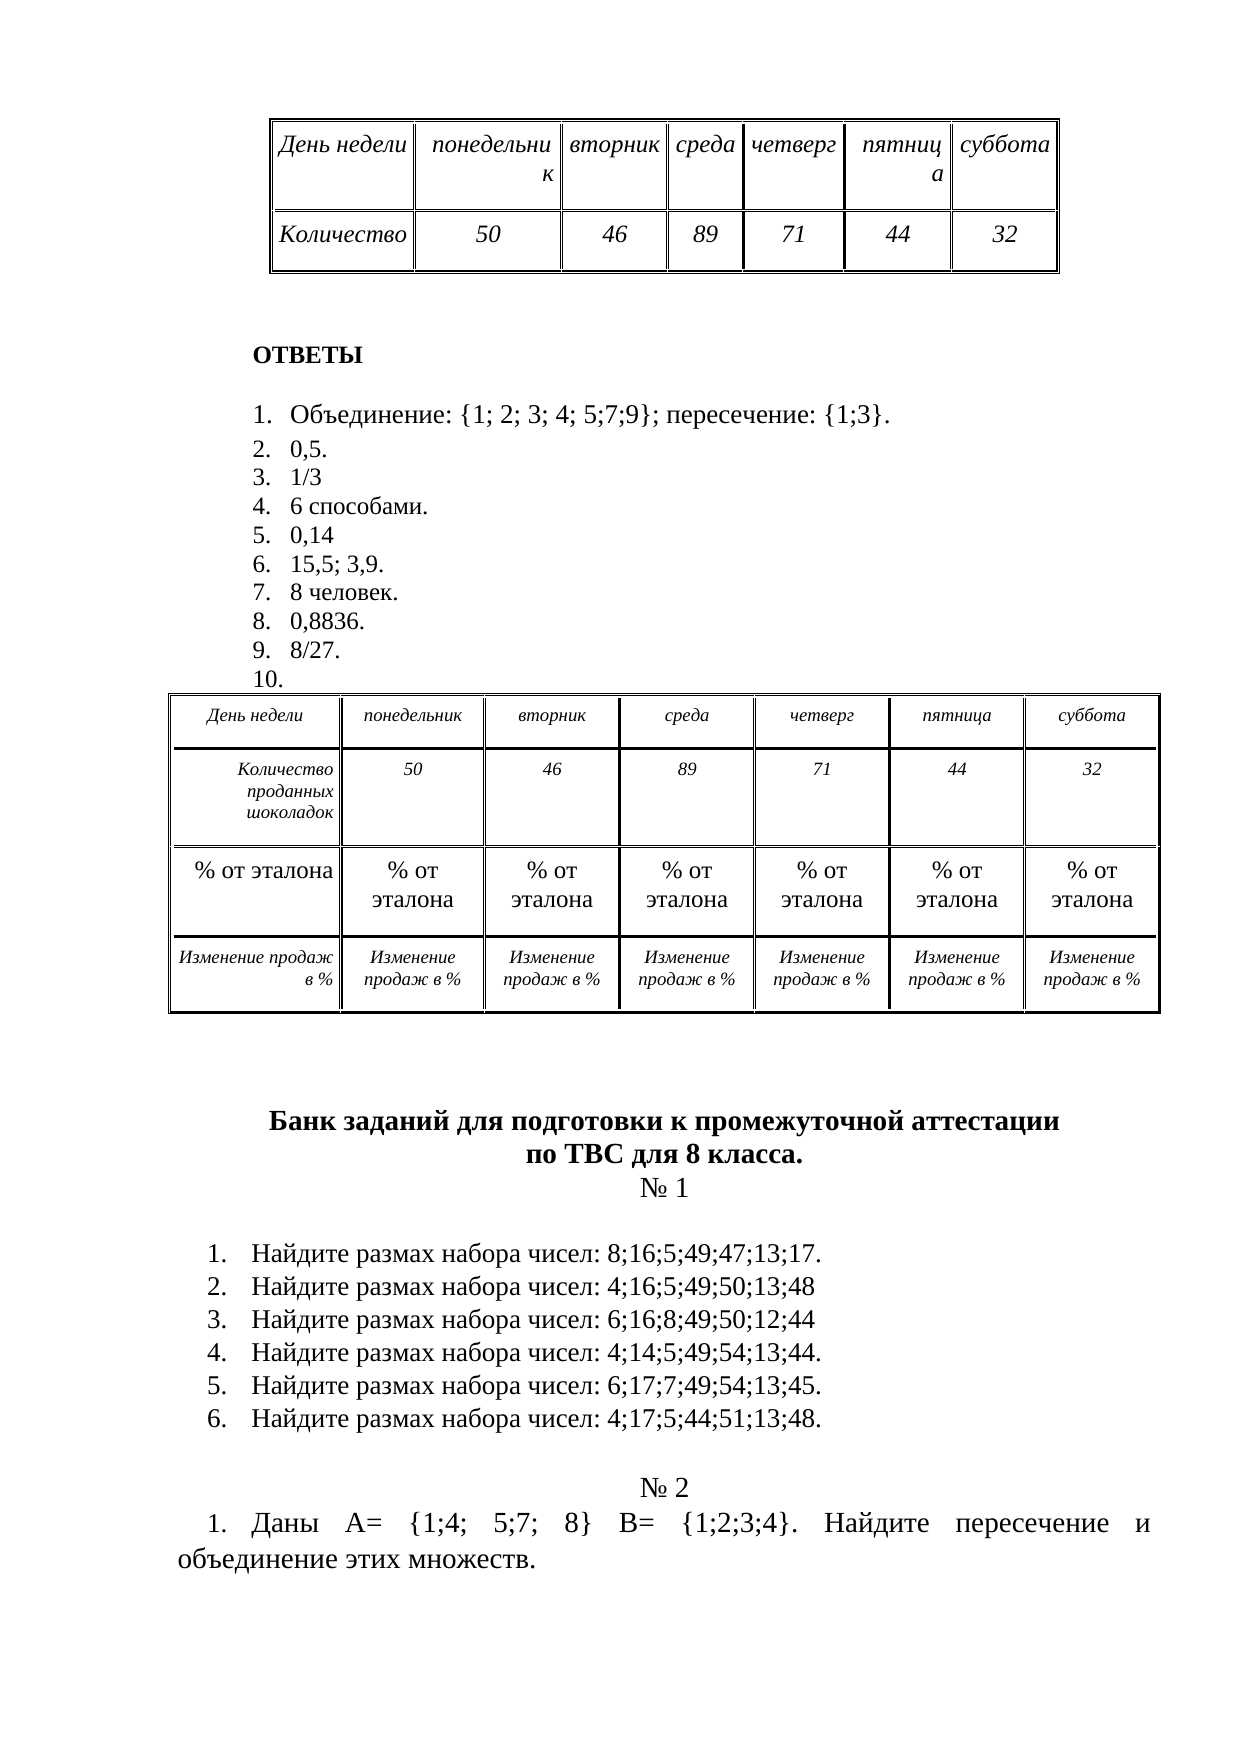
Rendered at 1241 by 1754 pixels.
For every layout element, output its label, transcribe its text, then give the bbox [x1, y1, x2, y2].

table_header вторник [485, 696, 619, 747]
table_header День недели [273, 122, 415, 208]
table_cell Изменение продаж в % [1025, 935, 1158, 1011]
table_cell 44 [891, 750, 1023, 844]
table_header понедельник [415, 122, 561, 208]
table_header понедельник [341, 696, 484, 747]
table_header пятница [844, 122, 952, 208]
table_cell % от эталона [621, 848, 753, 935]
list 0,14 [252, 520, 1152, 549]
table_header вторник [561, 122, 667, 208]
table_cell 89 [621, 750, 753, 844]
table_header четверг [755, 696, 889, 747]
table_header суббота [1025, 696, 1158, 747]
list Найдите размах набора чисел: 6;16;8;49;50;12;44 [177, 1303, 1152, 1334]
list Найдите размах набора чисел: 6;17;7;49;54;13;45. [177, 1369, 1152, 1400]
list 0,8836. [252, 606, 1152, 635]
table_cell % от эталона [486, 848, 618, 935]
list Найдите размах набора чисел: 4;16;5;49;50;13;48 [177, 1270, 1152, 1301]
table_cell Изменение продаж в % [755, 938, 889, 1011]
list Объединение: {1; 2; 3; 4; 5;7;9}; пересечение: {1;3}. [252, 398, 1152, 429]
table_cell 89 [668, 212, 743, 270]
table_header пятница [889, 696, 1024, 747]
table_cell 46 [561, 212, 667, 270]
list 8 человек. [252, 577, 1152, 606]
list Даны А= {1;4; 5;7; 8} В= {1;2;3;4}. Найдите пересечение и объединение этих множеств. [177, 1506, 1152, 1575]
table_cell Изменение продаж в % [171, 935, 341, 1011]
table_cell 32 [1026, 747, 1158, 844]
table_cell % от эталона [343, 848, 483, 935]
list Найдите размах набора чисел: 4;14;5;49;54;13;44. [177, 1336, 1152, 1367]
text по ТВС для 8 класса. [177, 1136, 1152, 1170]
table_cell Изменение продаж в % [341, 938, 484, 1011]
list Найдите размах набора чисел: 4;17;5;44;51;13;48. [177, 1402, 1152, 1433]
table_cell % от эталона [1026, 845, 1159, 935]
table_cell Количество проданных шоколадок [171, 747, 339, 844]
table_cell 32 [952, 209, 1057, 270]
table_cell 71 [756, 750, 888, 844]
table_cell 50 [415, 212, 561, 270]
table_cell % от эталона [891, 848, 1023, 935]
list 6 способами. [252, 491, 1152, 520]
text Банк заданий для подготовки к промежуточной аттестации [177, 1103, 1152, 1136]
table_header День недели [171, 694, 341, 747]
list 8/27. [252, 635, 1152, 664]
list Найдите размах набора чисел: 8;16;5;49;47;13;17. [177, 1237, 1152, 1268]
list 0,5. [252, 434, 1152, 462]
list 1/3 [252, 462, 1152, 491]
table_cell Изменение продаж в % [485, 938, 619, 1011]
table_header суббота [952, 122, 1056, 208]
table_cell 46 [486, 750, 618, 844]
list ОТВЕТЫ [252, 341, 1152, 369]
table_header четверг [743, 120, 844, 208]
table_cell 44 [844, 212, 952, 270]
table_header среда [668, 120, 743, 208]
table_cell Изменение продаж в % [619, 938, 754, 1011]
table_cell Изменение продаж в % [889, 938, 1024, 1011]
table_cell Количество [273, 209, 415, 270]
table_cell 71 [743, 212, 844, 270]
text № 1 [177, 1170, 1152, 1203]
table_cell 50 [343, 750, 483, 844]
table_header среда [619, 696, 754, 747]
text № 2 [177, 1470, 1152, 1504]
table_cell % от эталона [756, 848, 888, 935]
list 15,5; 3,9. [252, 549, 1152, 577]
table_cell % от эталона [171, 845, 339, 935]
